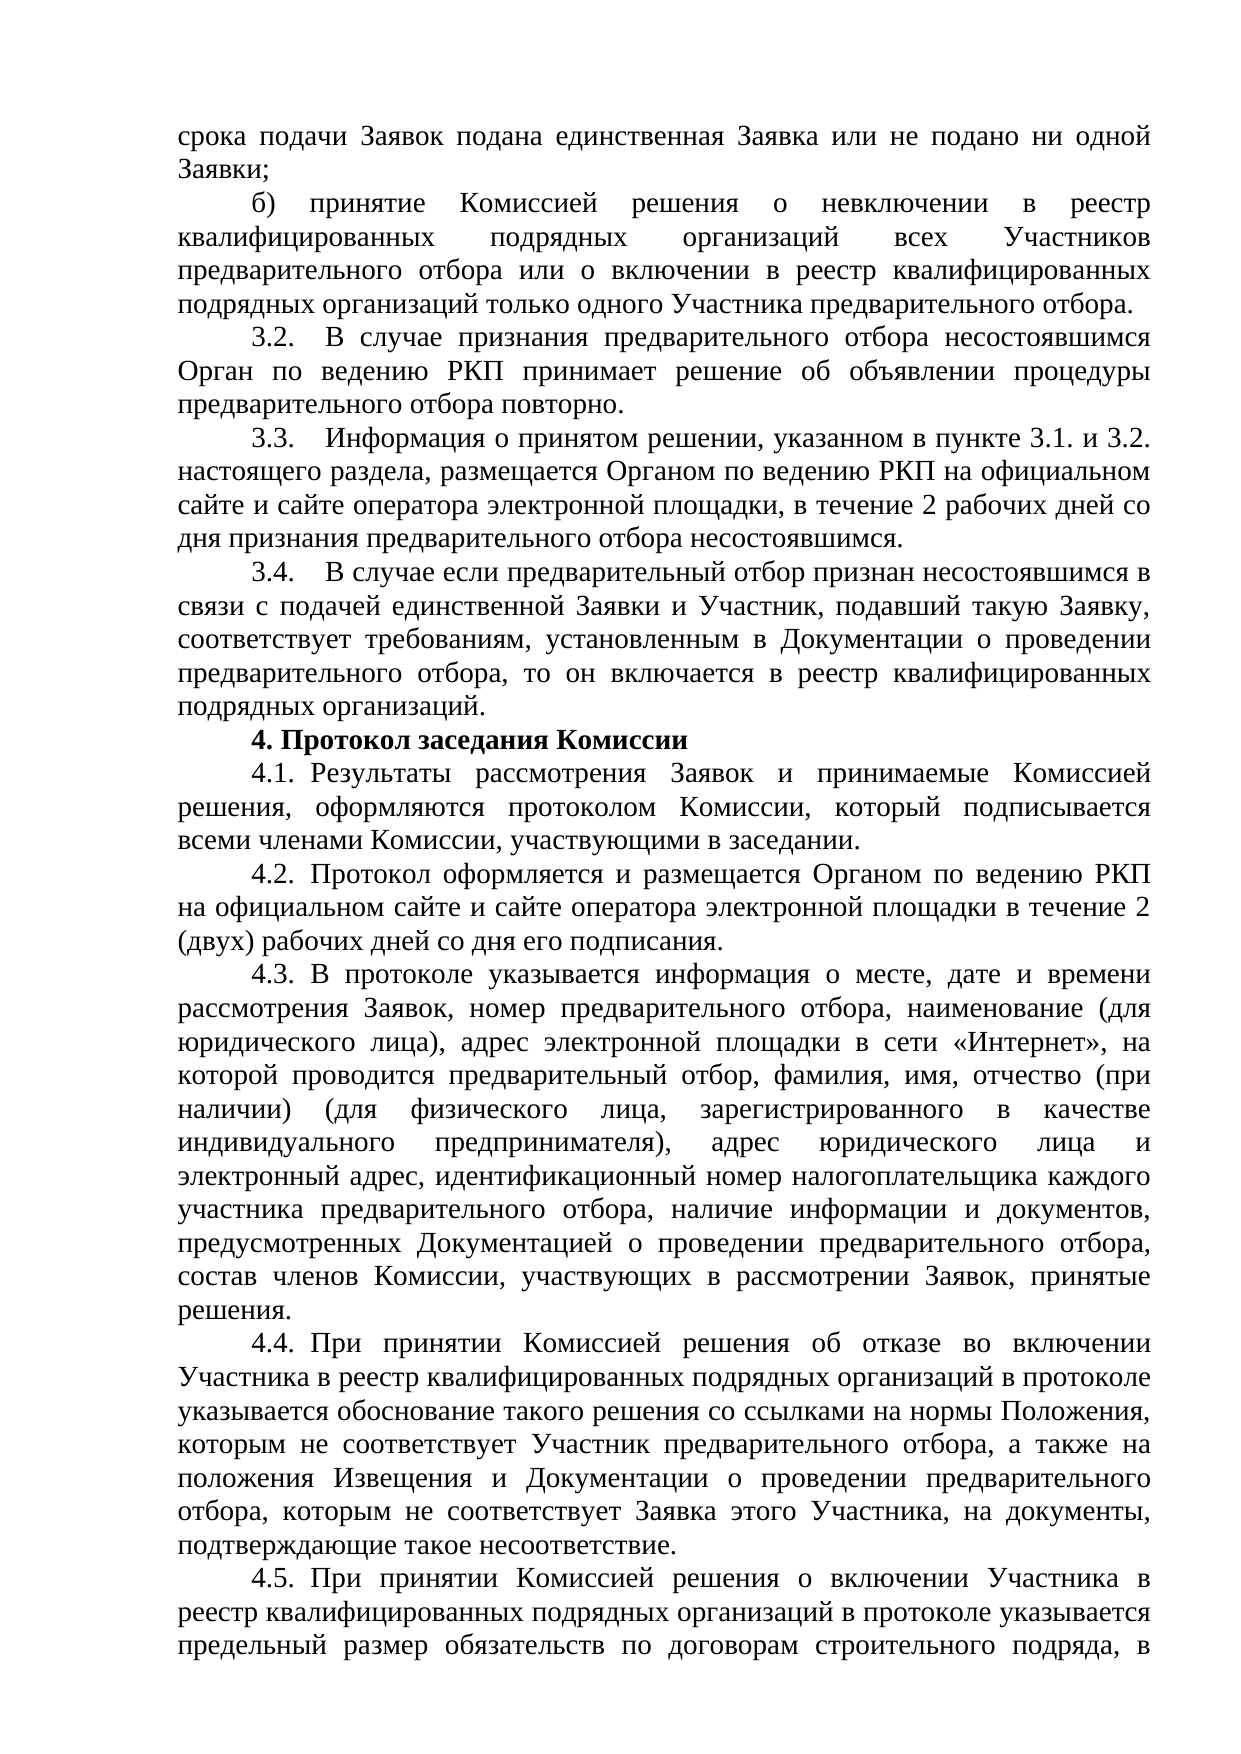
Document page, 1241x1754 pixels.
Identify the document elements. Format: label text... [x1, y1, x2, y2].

list Информация о принятом решении, указанном в пункте 3.1. и 3.2. настоящего раздела, размещается Органом по ведению РКП на официальном сайте и сайте оператора электронной площадки, в течение 2 рабочих дней со дня признания предварительного отбора несостоявшимся. [177, 420, 1152, 554]
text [177, 118, 1152, 185]
list В протоколе указывается информация о месте, дате и времени рассмотрения Заявок, номер предварительного отбора, наименование (для юридического лица), адрес электронной площадки в сети «Интернет», на которой проводится предварительный отбор, фамилия, имя, отчество (при наличии) (для физического лица, зарегистрированного в качестве индивидуального предпринимателя), адрес юридического лица и электронный адрес, идентификационный номер налогоплательщика каждого участника предварительного отбора, наличие информации и документов, предусмотренных Документацией о проведении предварительного отбора, состав членов Комиссии, участвующих в рассмотрении Заявок, принятые решения. [177, 957, 1152, 1326]
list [177, 1560, 1152, 1661]
list Протокол оформляется и размещается Органом по ведению РКП на официальном сайте и сайте оператора электронной площадки в течение 2 (двух) рабочих дней со дня его подписания. [177, 856, 1152, 957]
list В случае признания предварительного отбора несостоявшимся Орган по ведению РКП принимает решение об объявлении процедуры предварительного отбора повторно. [177, 319, 1152, 420]
list В случае если предварительный отбор признан несостоявшимся в связи с подачей единственной Заявки и Участник, подавший такую Заявку, соответствует требованиям, установленным в Документации о проведении предварительного отбора, то он включается в реестр квалифицированных подрядных организаций. [177, 554, 1152, 722]
list Протокол заседания Комиссии [177, 722, 1152, 755]
list При принятии Комиссией решения об отказе во включении Участника в реестр квалифицированных подрядных организаций в протоколе указывается обоснование такого решения со ссылками на нормы Положения, которым не соответствует Участник предварительного отбора, а также на положения Извещения и Документации о проведении предварительного отбора, которым не соответствует Заявка этого Участника, на документы, подтверждающие такое несоответствие. [177, 1326, 1152, 1560]
list Результаты рассмотрения Заявок и принимаемые Комиссией решения, оформляются протоколом Комиссии, который подписывается всеми членами Комиссии, участвующими в заседании. [177, 755, 1152, 856]
text б) принятие Комиссией решения о невключении в реестр квалифицированных подрядных организаций всех Участников предварительного отбора или о включении в реестр квалифицированных подрядных организаций только одного Участника предварительного отбора. [177, 185, 1152, 319]
